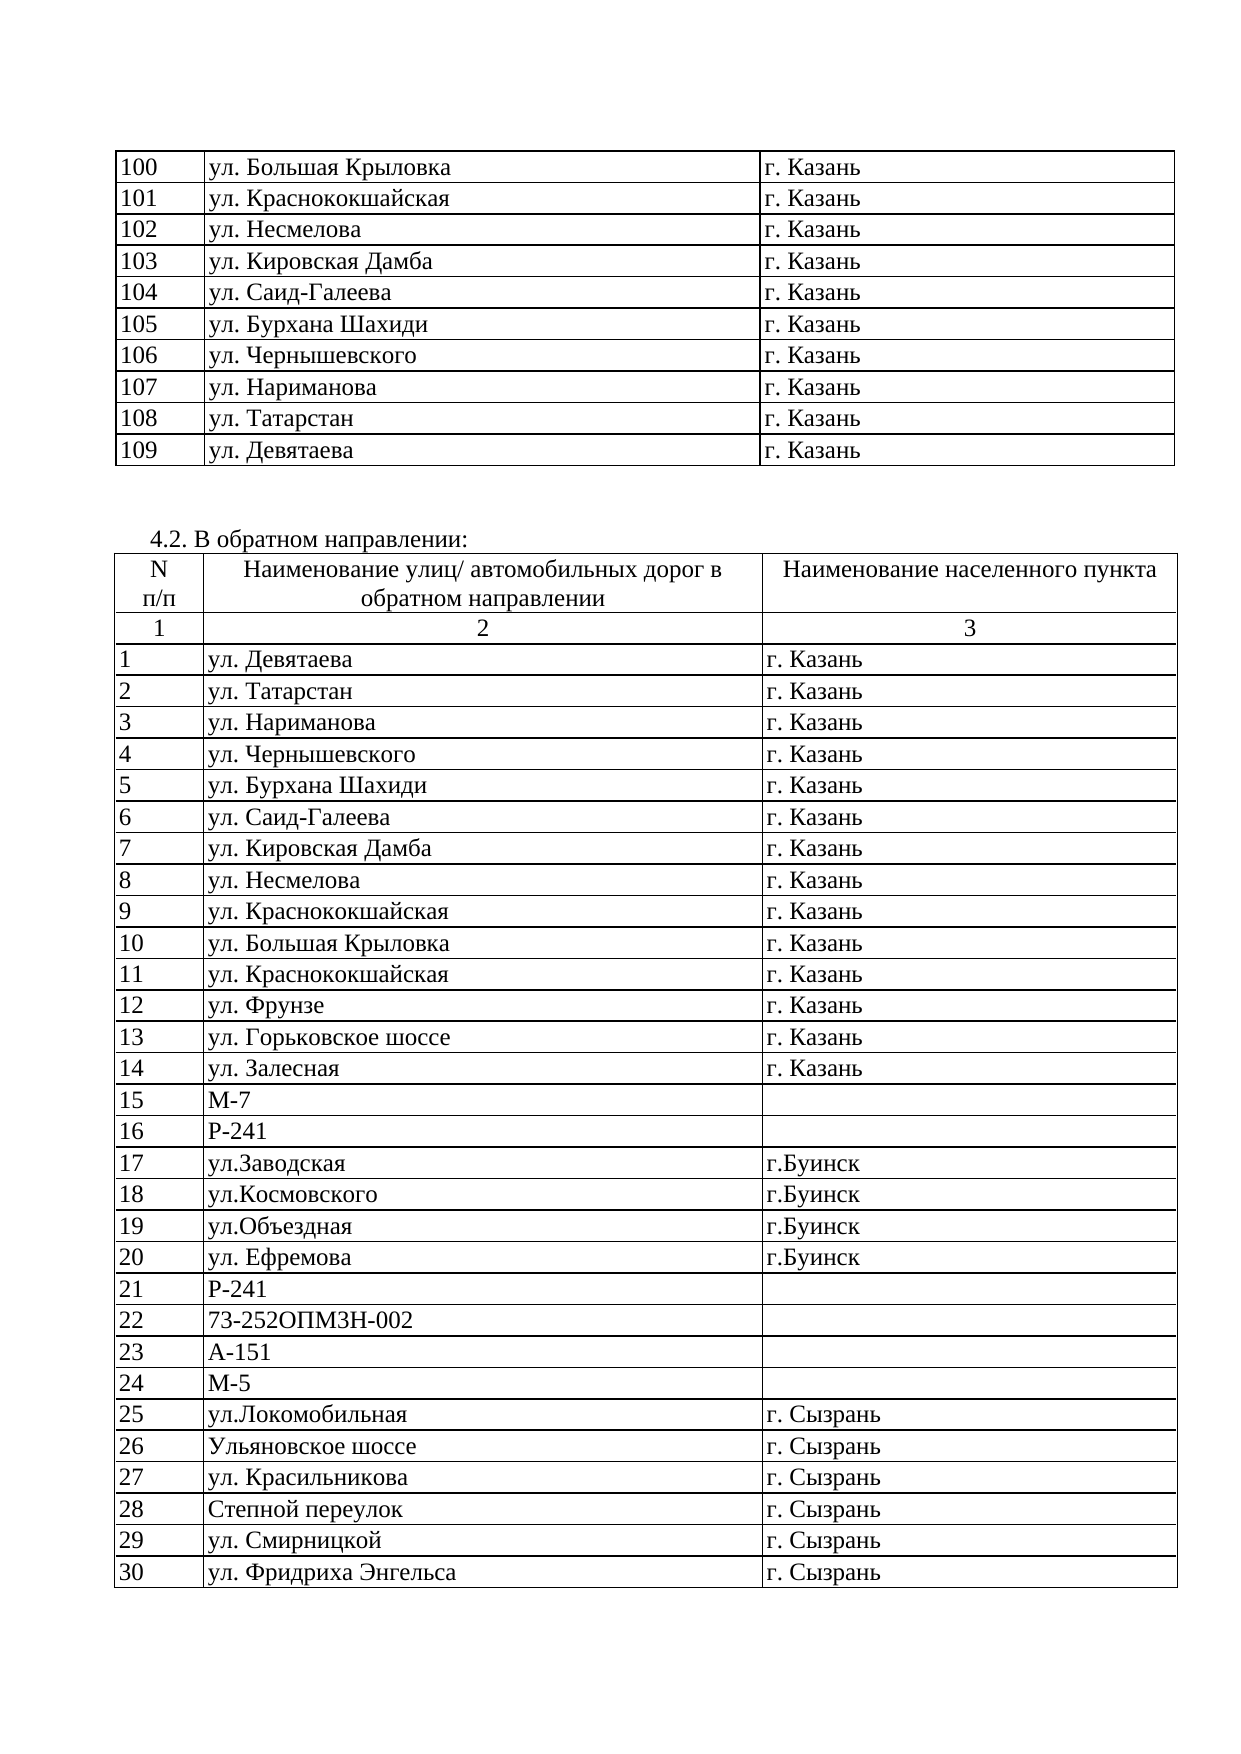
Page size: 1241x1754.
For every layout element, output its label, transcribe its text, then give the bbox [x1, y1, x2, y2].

table_cell ул. Краснококшайская [204, 959, 762, 989]
table_cell ул. Татарстан [205, 403, 759, 433]
table_cell 5 [115, 770, 203, 800]
table_cell ул. Несмелова [205, 215, 759, 244]
table_cell 17 [115, 1147, 203, 1178]
table_cell Степной переулок [204, 1494, 762, 1524]
table_cell 26 [115, 1430, 203, 1461]
table_cell Р-241 [204, 1274, 762, 1303]
table_cell ул. Нариманова [204, 707, 762, 737]
table_cell 18 [115, 1179, 203, 1209]
table_cell 105 [117, 309, 204, 339]
table_cell г. Казань [761, 340, 1174, 370]
table_cell ул. Большая Крыловка [204, 928, 762, 957]
table_cell [763, 1366, 1177, 1398]
table_cell 3 [763, 611, 1177, 643]
table_cell г. Казань [763, 926, 1177, 957]
table_cell [763, 1304, 1177, 1335]
table_cell 14 [115, 1053, 203, 1083]
table_cell 107 [117, 372, 204, 402]
table_cell [763, 1083, 1177, 1115]
table_cell 27 [115, 1462, 203, 1492]
table_header Наименование улиц/ автомобильных дорог в обратном направлении [204, 554, 762, 611]
table_cell ул. Краснококшайская [204, 896, 762, 926]
table_cell г. Сызрань [763, 1524, 1177, 1555]
table_cell г. Казань [761, 246, 1174, 276]
table_cell г. Казань [763, 895, 1177, 926]
table_cell г. Казань [763, 800, 1177, 832]
table_cell 19 [115, 1210, 203, 1241]
table_cell 103 [117, 246, 204, 276]
table_cell ул. Чернышевского [204, 739, 762, 769]
table_cell г. Казань [763, 832, 1177, 863]
table_cell г. Сызрань [763, 1492, 1177, 1524]
table_cell г. Казань [761, 215, 1174, 244]
table_cell 22 [115, 1305, 203, 1335]
table_cell г. Казань [763, 769, 1177, 800]
table_cell 30 [115, 1556, 203, 1587]
table_cell ул.Локомобильная [204, 1400, 762, 1429]
table_cell 4 [115, 738, 203, 769]
table_cell 29 [115, 1525, 203, 1555]
table_cell А-151 [204, 1337, 762, 1366]
table_cell ул. Фрунзе [204, 991, 762, 1020]
table_cell г. Казань [761, 183, 1174, 213]
table_cell ул. Нариманова [205, 372, 759, 402]
table_cell 10 [115, 927, 203, 957]
table_cell 11 [115, 959, 203, 989]
table_cell 1 [115, 613, 203, 643]
table_cell г.Буинск [763, 1178, 1177, 1209]
table_cell ул. Смирницкой [204, 1525, 762, 1555]
table_cell г. Казань [763, 1020, 1177, 1052]
table_cell ул. Татарстан [204, 676, 762, 706]
table_cell 20 [115, 1242, 203, 1272]
text 4.2. В обратном направлении: [150, 524, 1090, 552]
table_cell 24 [115, 1368, 203, 1398]
table_cell 106 [117, 340, 204, 370]
table_cell г. Сызрань [763, 1461, 1177, 1492]
table_cell ул. Ефремова [204, 1242, 762, 1272]
table_cell ул.Объездная [204, 1211, 762, 1241]
table_cell ул. Залесная [204, 1053, 762, 1083]
table_cell Р-241 [204, 1116, 762, 1146]
table_cell ул.Заводская [204, 1148, 762, 1178]
table_cell [763, 1115, 1177, 1146]
table_cell 28 [115, 1493, 203, 1524]
table_cell 109 [117, 435, 204, 464]
table_cell ул.Космовского [204, 1179, 762, 1209]
table_cell М-7 [204, 1085, 762, 1115]
table_cell 2 [115, 675, 203, 706]
table_cell ул. Девятаева [205, 435, 759, 464]
table_cell ул. Чернышевского [205, 340, 759, 370]
table_cell М-5 [204, 1368, 762, 1398]
table_cell г. Казань [763, 643, 1177, 674]
table_cell 100 [117, 152, 204, 181]
table_cell ул. Кировская Дамба [204, 833, 762, 863]
table_cell г. Казань [761, 403, 1174, 433]
table_cell 73-252ОПМ3Н-002 [204, 1305, 762, 1335]
table_cell ул. Саид-Галеева [204, 802, 762, 832]
table_cell 15 [115, 1084, 203, 1115]
table_cell ул. Бурхана Шахиди [205, 309, 759, 339]
table_cell г.Буинск [763, 1146, 1177, 1178]
table_cell 2 [204, 613, 762, 643]
table_cell ул. Кировская Дамба [205, 246, 759, 276]
table_cell [763, 1272, 1177, 1303]
table_cell 3 [115, 707, 203, 737]
table_cell г.Буинск [763, 1209, 1177, 1241]
table_cell 7 [115, 833, 203, 863]
table_cell ул. Саид-Галеева [205, 277, 759, 307]
table_cell г. Казань [763, 989, 1177, 1020]
table_cell ул. Фридриха Энгельса [204, 1557, 762, 1587]
table_cell г. Казань [761, 435, 1174, 464]
table_cell 108 [117, 403, 204, 433]
table_cell 21 [115, 1273, 203, 1303]
table_cell г. Казань [763, 958, 1177, 989]
table_header N п/п [115, 554, 203, 611]
table_cell 23 [115, 1336, 203, 1366]
table_cell г. Сызрань [763, 1429, 1177, 1461]
table_cell 16 [115, 1116, 203, 1146]
table_cell 9 [115, 896, 203, 926]
table_cell г. Сызрань [763, 1398, 1177, 1429]
table_cell г. Казань [761, 372, 1174, 402]
table_cell г. Казань [763, 674, 1177, 706]
table_cell г. Казань [763, 1052, 1177, 1083]
table_cell г. Казань [763, 737, 1177, 769]
table_cell г. Казань [761, 152, 1174, 181]
table_cell ул. Девятаева [204, 645, 762, 674]
table_cell ул. Краснококшайская [205, 183, 759, 213]
table_cell 13 [115, 1021, 203, 1052]
table_cell 104 [117, 277, 204, 307]
table_cell ул. Большая Крыловка [205, 152, 759, 181]
table_cell 1 [115, 644, 203, 674]
table_cell ул. Красильникова [204, 1462, 762, 1492]
table_cell г.Буинск [763, 1241, 1177, 1272]
table_cell г. Казань [763, 863, 1177, 894]
table_cell 12 [115, 990, 203, 1020]
table_cell ул. Горьковское шоссе [204, 1022, 762, 1052]
table_cell г. Казань [761, 309, 1174, 339]
table_cell 8 [115, 864, 203, 894]
table_cell Ульяновское шоссе [204, 1431, 762, 1461]
table_cell г. Казань [761, 277, 1174, 307]
table_cell 102 [117, 215, 204, 244]
table_header Наименование населенного пункта [763, 554, 1177, 611]
table_cell 25 [115, 1399, 203, 1429]
table_cell ул. Бурхана Шахиди [204, 770, 762, 800]
table_cell ул. Несмелова [204, 865, 762, 894]
table_cell [763, 1335, 1177, 1366]
table_cell 6 [115, 801, 203, 832]
table_cell 101 [117, 183, 204, 213]
table_cell г. Казань [763, 706, 1177, 737]
table_cell г. Сызрань [763, 1555, 1177, 1587]
